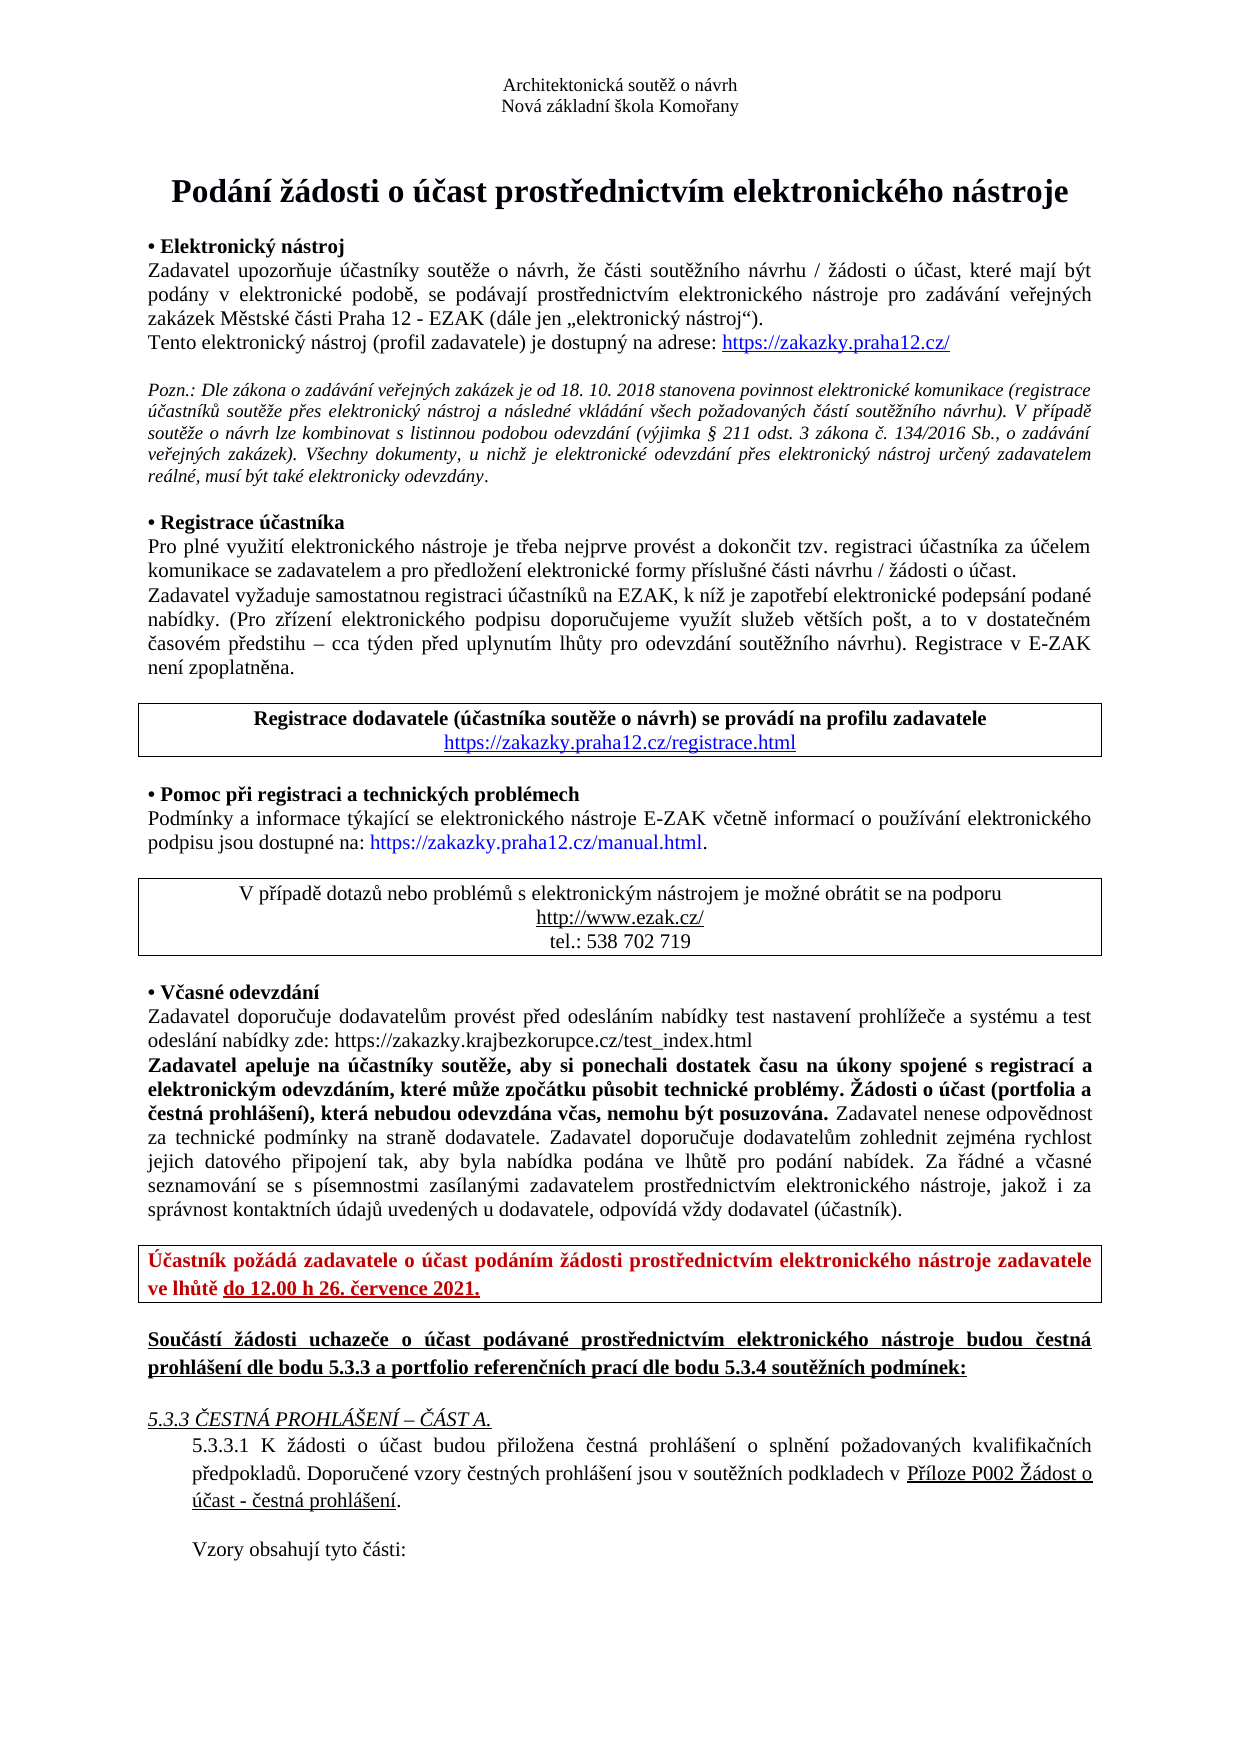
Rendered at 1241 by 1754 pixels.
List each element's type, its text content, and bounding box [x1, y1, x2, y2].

text Registrace dodavatele (účastníka soutěže o návrh) se provádí na profilu zadavatele [139, 704, 1101, 727]
text • Včasné odevzdání [148, 980, 1093, 1004]
text Zadavatel upozorňuje účastníky soutěže o návrh, že části soutěžního návrhu / žádosti o účast, které mají být podány v elektronické podobě, se podávají prostřednictvím elektronického nástroje pro zadávání veřejných zakázek Městské části Praha 12 - EZAK (dále jen „elektronický nástroj“). [148, 258, 1093, 330]
text Tento elektronický nástroj (profil zadavatele) je dostupný na adrese: https://zakazky.praha12.cz/ [148, 330, 1093, 354]
text Zadavatel vyžaduje samostatnou registraci účastníků na EZAK, k níž je zapotřebí elektronické podepsání podané nabídky. (Pro zřízení elektronického podpisu doporučujeme využít služeb větších pošt, a to v dostatečném časovém předstihu – cca týden před uplynutím lhůty pro odevzdání soutěžního návrhu). Registrace v E-ZAK není zpoplatněna. [148, 582, 1093, 679]
text Pozn.: Dle zákona o zadávání veřejných zakázek je od 18. 10. 2018 stanovena povinnost elektronické komunikace (registrace účastníků soutěže přes elektronický nástroj a následné vkládání všech požadovaných částí soutěžního návrhu). V případě soutěže o návrh lze kombinovat s listinnou podobou odevzdání (výjimka § 211 odst. 3 zákona č. 134/2016 Sb., o zadávání veřejných zakázek). Všechny dokumenty, u nichž je elektronické odevzdání přes elektronický nástroj určený zadavatelem reálné, musí být také elektronicky odevzdány. [148, 378, 1093, 486]
text Pro plné využití elektronického nástroje je třeba nejprve provést a dokončit tzv. registraci účastníka za účelem komunikace se zadavatelem a pro předložení elektronické formy příslušné části návrhu / žádosti o účast. [148, 534, 1093, 582]
text Podání žádosti o účast prostřednictvím elektronického nástroje [148, 172, 1093, 210]
text V případě dotazů nebo problémů s elektronickým nástrojem je možné obrátit se na podporu [139, 879, 1101, 905]
text 5.3.3.1 K žádosti o účast budou přiložena čestná prohlášení o splnění požadovaných kvalifikačních předpokladů. Doporučené vzory čestných prohlášení jsou v soutěžních podkladech v Příloze P002 Žádost o účast - čestná prohlášení. [192, 1433, 1093, 1512]
text Zadavatel apeluje na účastníky soutěže, aby si ponechali dostatek času na úkony spojené s registrací a elektronickým odevzdáním, které může zpočátku působit technické problémy. Žádosti o účast (portfolia a čestná prohlášení), která nebudou odevzdána včas, nemohu být posuzována. Zadavatel nenese odpovědnost za technické podmínky na straně dodavatele. Zadavatel doporučuje dodavatelům zohlednit zejména rychlost jejich datového připojení tak, aby byla nabídka podána ve lhůtě pro podání nabídek. Za řádné a včasné seznamování se s písemnostmi zasílanými zadavatelem prostřednictvím elektronického nástroje, jakož i za správnost kontaktních údajů uvedených u dodavatele, odpovídá vždy dodavatel (účastník). [148, 1052, 1093, 1221]
text tel.: 538 702 719 [139, 926, 1101, 955]
text • Elektronický nástroj [148, 234, 1093, 258]
text Vzory obsahují tyto části: [148, 1536, 1093, 1561]
text http://www.ezak.cz/ [148, 905, 1093, 926]
text • Registrace účastníka [148, 510, 1093, 534]
text Součástí žádosti uchazeče o účast podávané prostřednictvím elektronického nástroje budou čestná prohlášení dle bodu 5.3.3 a portfolio referenčních prací dle bodu 5.3.4 soutěžních podmínek: [148, 1327, 1093, 1379]
text Podmínky a informace týkající se elektronického nástroje E-ZAK včetně informací o používání elektronického podpisu jsou dostupné na: https://zakazky.praha12.cz/manual.html. [148, 806, 1093, 854]
text Zadavatel doporučuje dodavatelům provést před odesláním nabídky test nastavení prohlížeče a systému a test odeslání nabídky zde: https://zakazky.krajbezkorupce.cz/test_index.html [148, 1004, 1093, 1052]
subtitle 5.3.3 ČESTNÁ PROHLÁŠENÍ – ČÁST A. [148, 1403, 1093, 1433]
text Účastník požádá zadavatele o účast podáním žádosti prostřednictvím elektronického nástroje zadavatele ve lhůtě do 12.00 h 26. července 2021. [139, 1246, 1101, 1302]
text https://zakazky.praha12.cz/registrace.html [139, 727, 1101, 756]
text • Pomoc při registraci a technických problémech [148, 782, 1093, 806]
